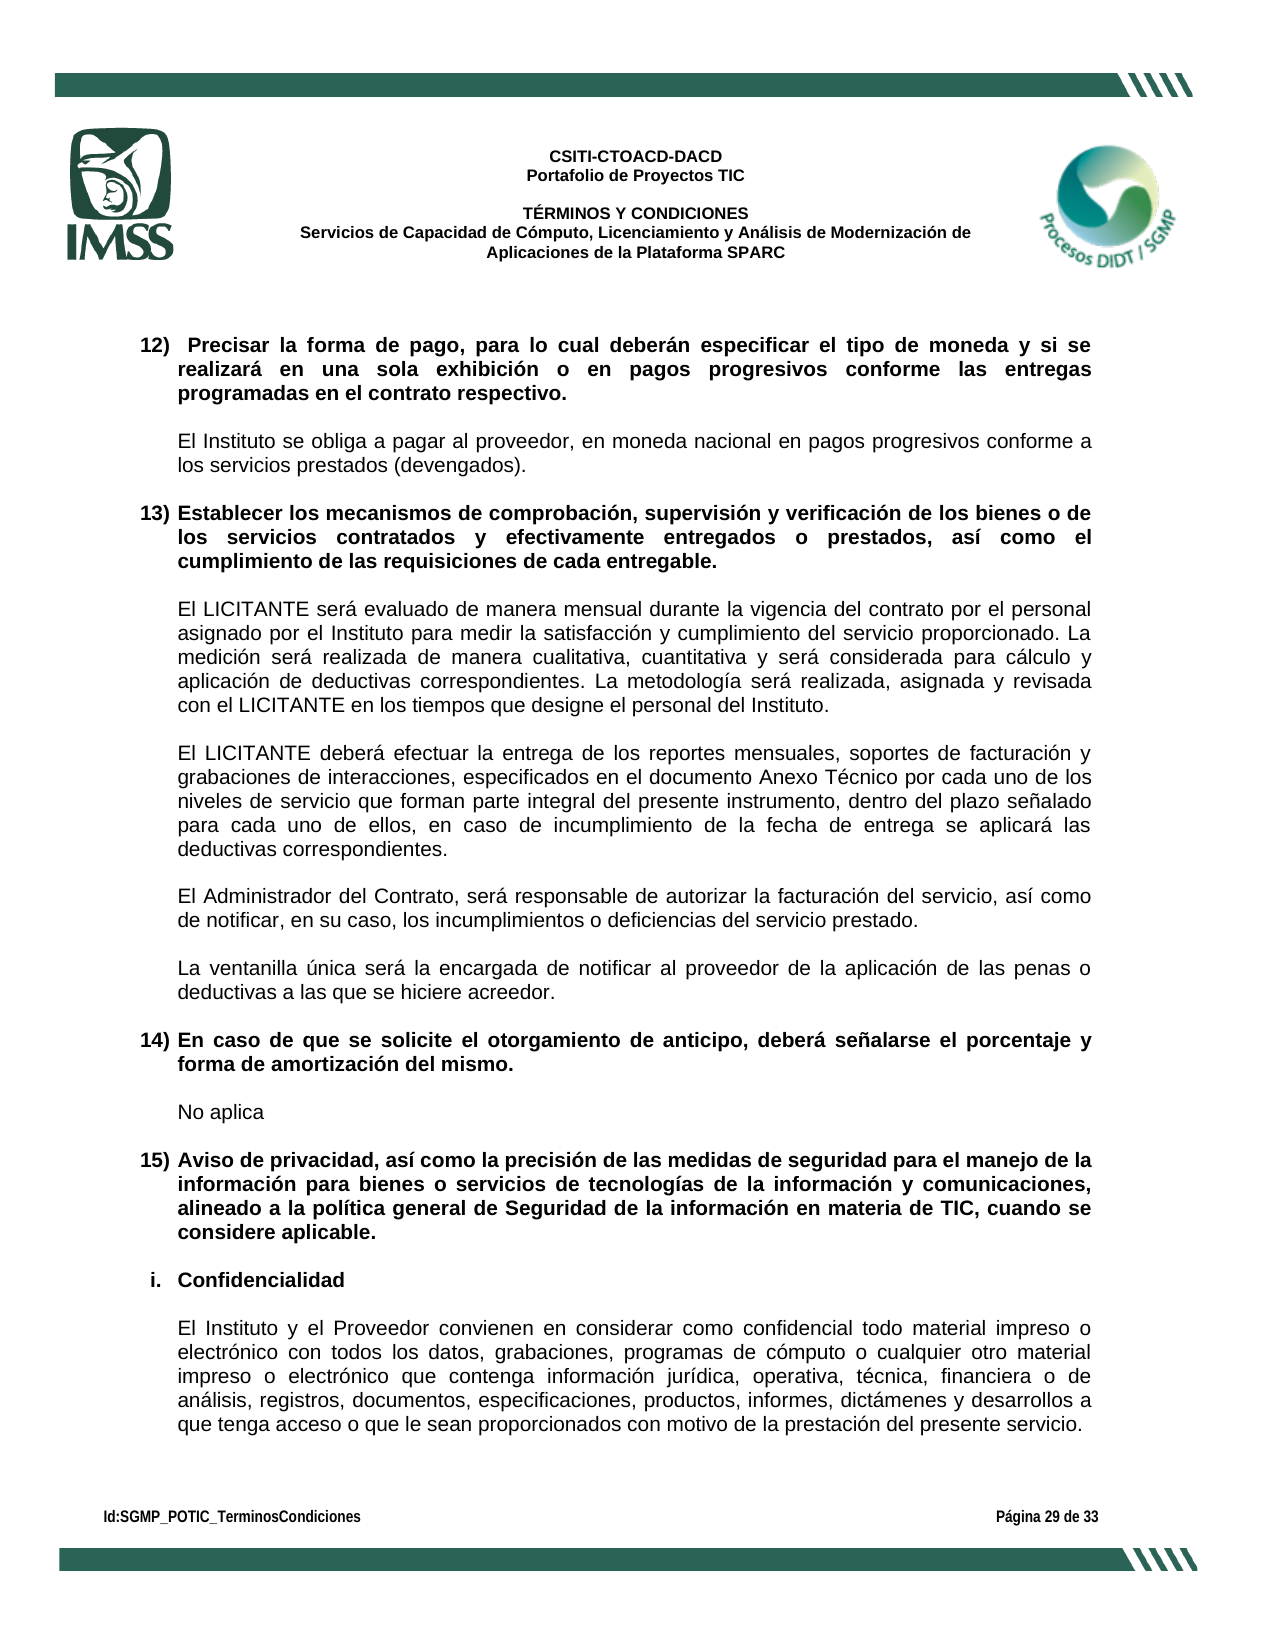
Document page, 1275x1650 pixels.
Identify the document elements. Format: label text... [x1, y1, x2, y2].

picture [54, 73, 1193, 97]
text La ventanilla única será la encargada de notificar al proveedor de la aplicación de las penas o deductivas a las que se hiciere acreedor. [177, 956, 1093, 1004]
text El Instituto se obliga a pagar al proveedor, en moneda nacional en pagos progresivos conforme a los servicios prestados (devengados). [177, 429, 1093, 477]
picture [59, 1548, 1198, 1571]
text El Instituto y el Proveedor convienen en considerar como confidencial todo material impreso o electrónico con todos los datos, grabaciones, programas de cómputo o cualquier otro material impreso o electrónico que contenga información jurídica, operativa, técnica, financiera o de análisis, registros, documentos, especificaciones, productos, informes, dictámenes y desarrollos a que tenga acceso o que le sean proporcionados con motivo de la prestación del presente servicio. [177, 1316, 1093, 1435]
text El Administrador del Contrato, será responsable de autorizar la facturación del servicio, así como de notificar, en su caso, los incumplimientos o deficiencias del servicio prestado. [177, 884, 1093, 932]
text El LICITANTE deberá efectuar la entrega de los reportes mensuales, soportes de facturación y grabaciones de interacciones, especificados en el documento Anexo Técnico por cada uno de los niveles de servicio que forman parte integral del presente instrumento, dentro del plazo señalado para cada uno de ellos, en caso de incumplimiento de la fecha de entrega se aplicará las deductivas correspondientes. [177, 741, 1093, 860]
picture [1037, 141, 1177, 269]
subtitle En caso de que se solicite el otorgamiento de anticipo, deberá señalarse el porcentaje y forma de amortización del mismo. [140, 1028, 1093, 1076]
text No aplica [177, 1100, 1098, 1124]
picture [66, 126, 174, 260]
subtitle Precisar la forma de pago, para lo cual deberán especificar el tipo de moneda y si se realizará en una sola exhibición o en pagos progresivos conforme las entregas programadas en el contrato respectivo. [140, 333, 1093, 405]
subtitle Establecer los mecanismos de comprobación, supervisión y verificación de los bienes o de los servicios contratados y efectivamente entregados o prestados, así como el cumplimiento de las requisiciones de cada entregable. [140, 501, 1093, 573]
subtitle Aviso de privacidad, así como la precisión de las medidas de seguridad para el manejo de la información para bienes o servicios de tecnologías de la información y comunicaciones, alineado a la política general de Seguridad de la información en materia de TIC, cuando se considere aplicable. [140, 1148, 1093, 1244]
subtitle Confidencialidad [161, 1268, 1093, 1292]
text El LICITANTE será evaluado de manera mensual durante la vigencia del contrato por el personal asignado por el Instituto para medir la satisfacción y cumplimiento del servicio proporcionado. La medición será realizada de manera cualitativa, cuantitativa y será considerada para cálculo y aplicación de deductivas correspondientes. La metodología será realizada, asignada y revisada con el LICITANTE en los tiempos que designe el personal del Instituto. [177, 597, 1093, 717]
